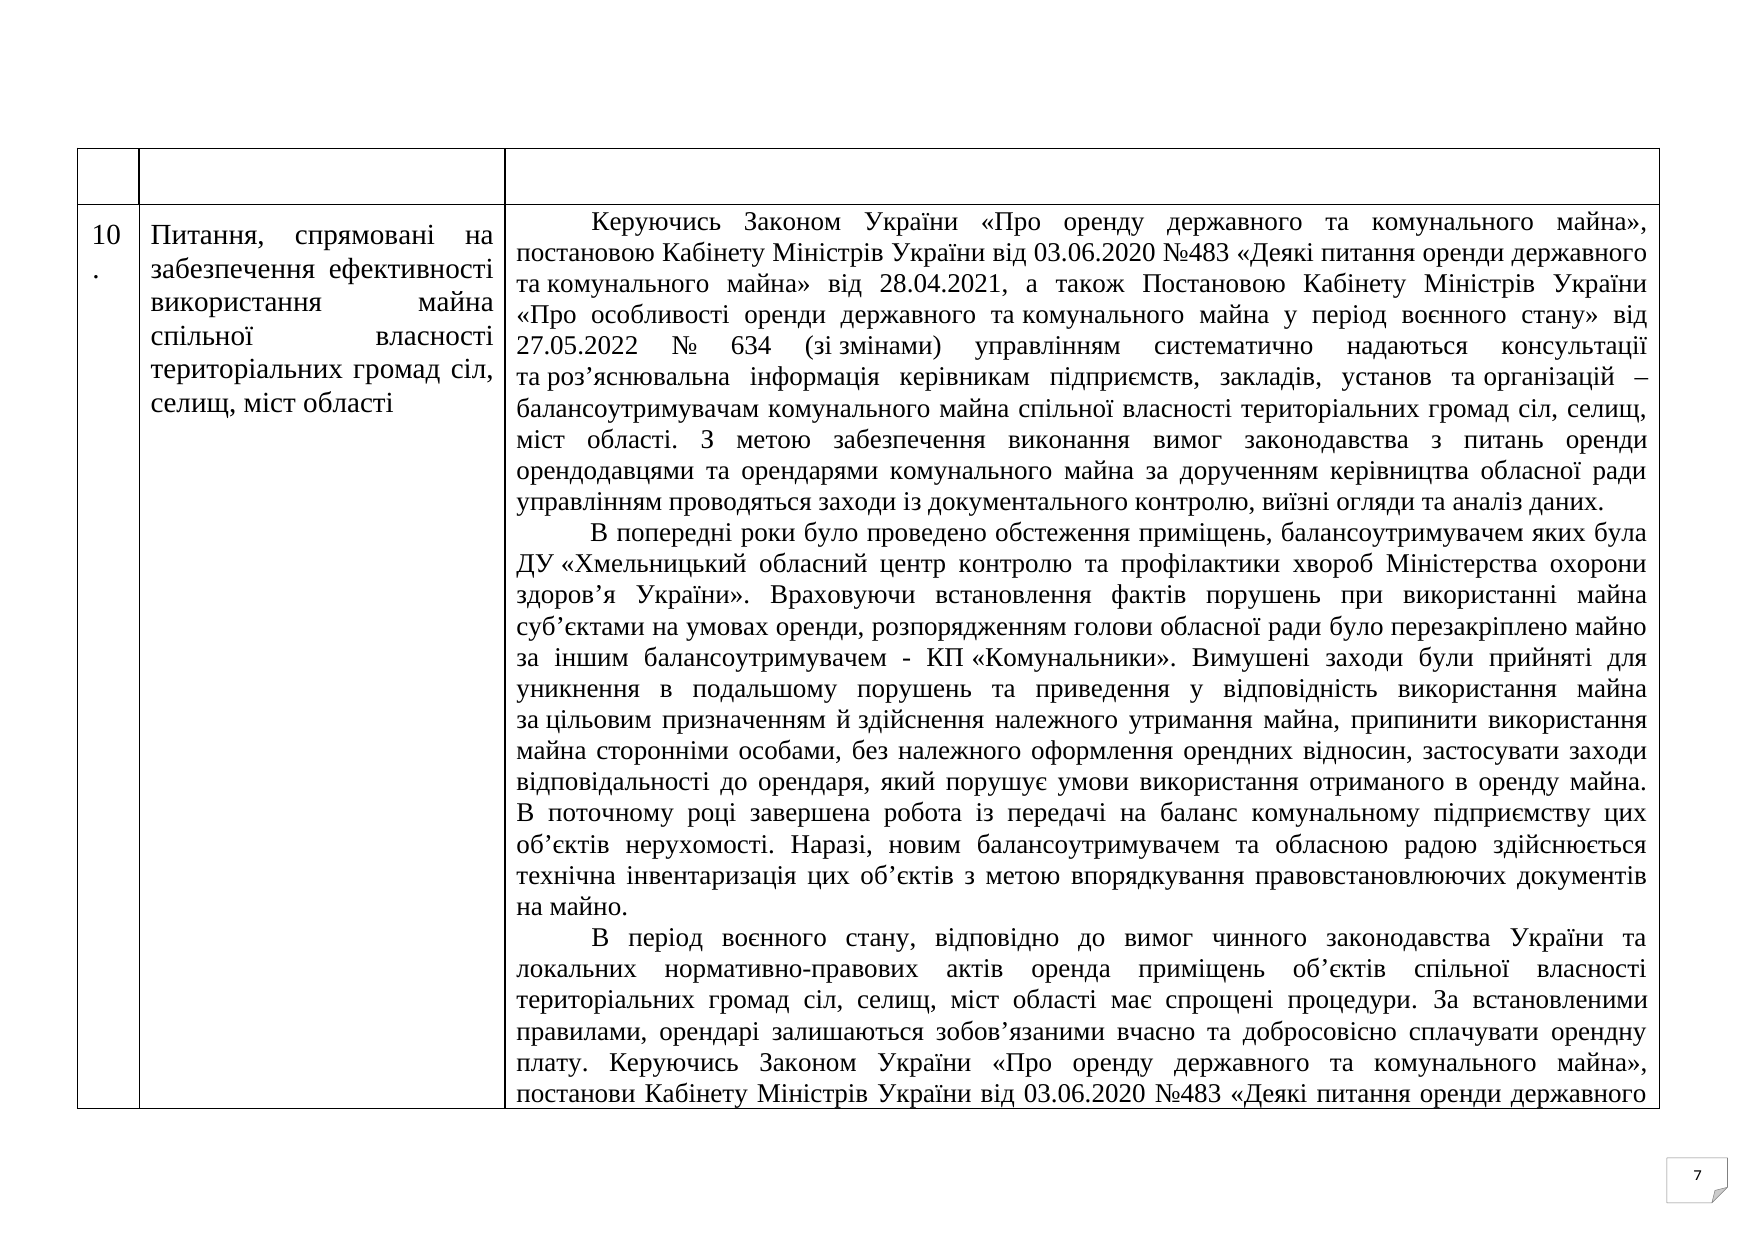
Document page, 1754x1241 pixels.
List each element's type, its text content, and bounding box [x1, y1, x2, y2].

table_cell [140, 149, 504, 204]
table_cell 10. [78, 205, 139, 1108]
table_cell [506, 149, 1659, 204]
table_cell 9. [78, 149, 138, 204]
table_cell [140, 205, 504, 1108]
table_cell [506, 205, 1659, 1108]
